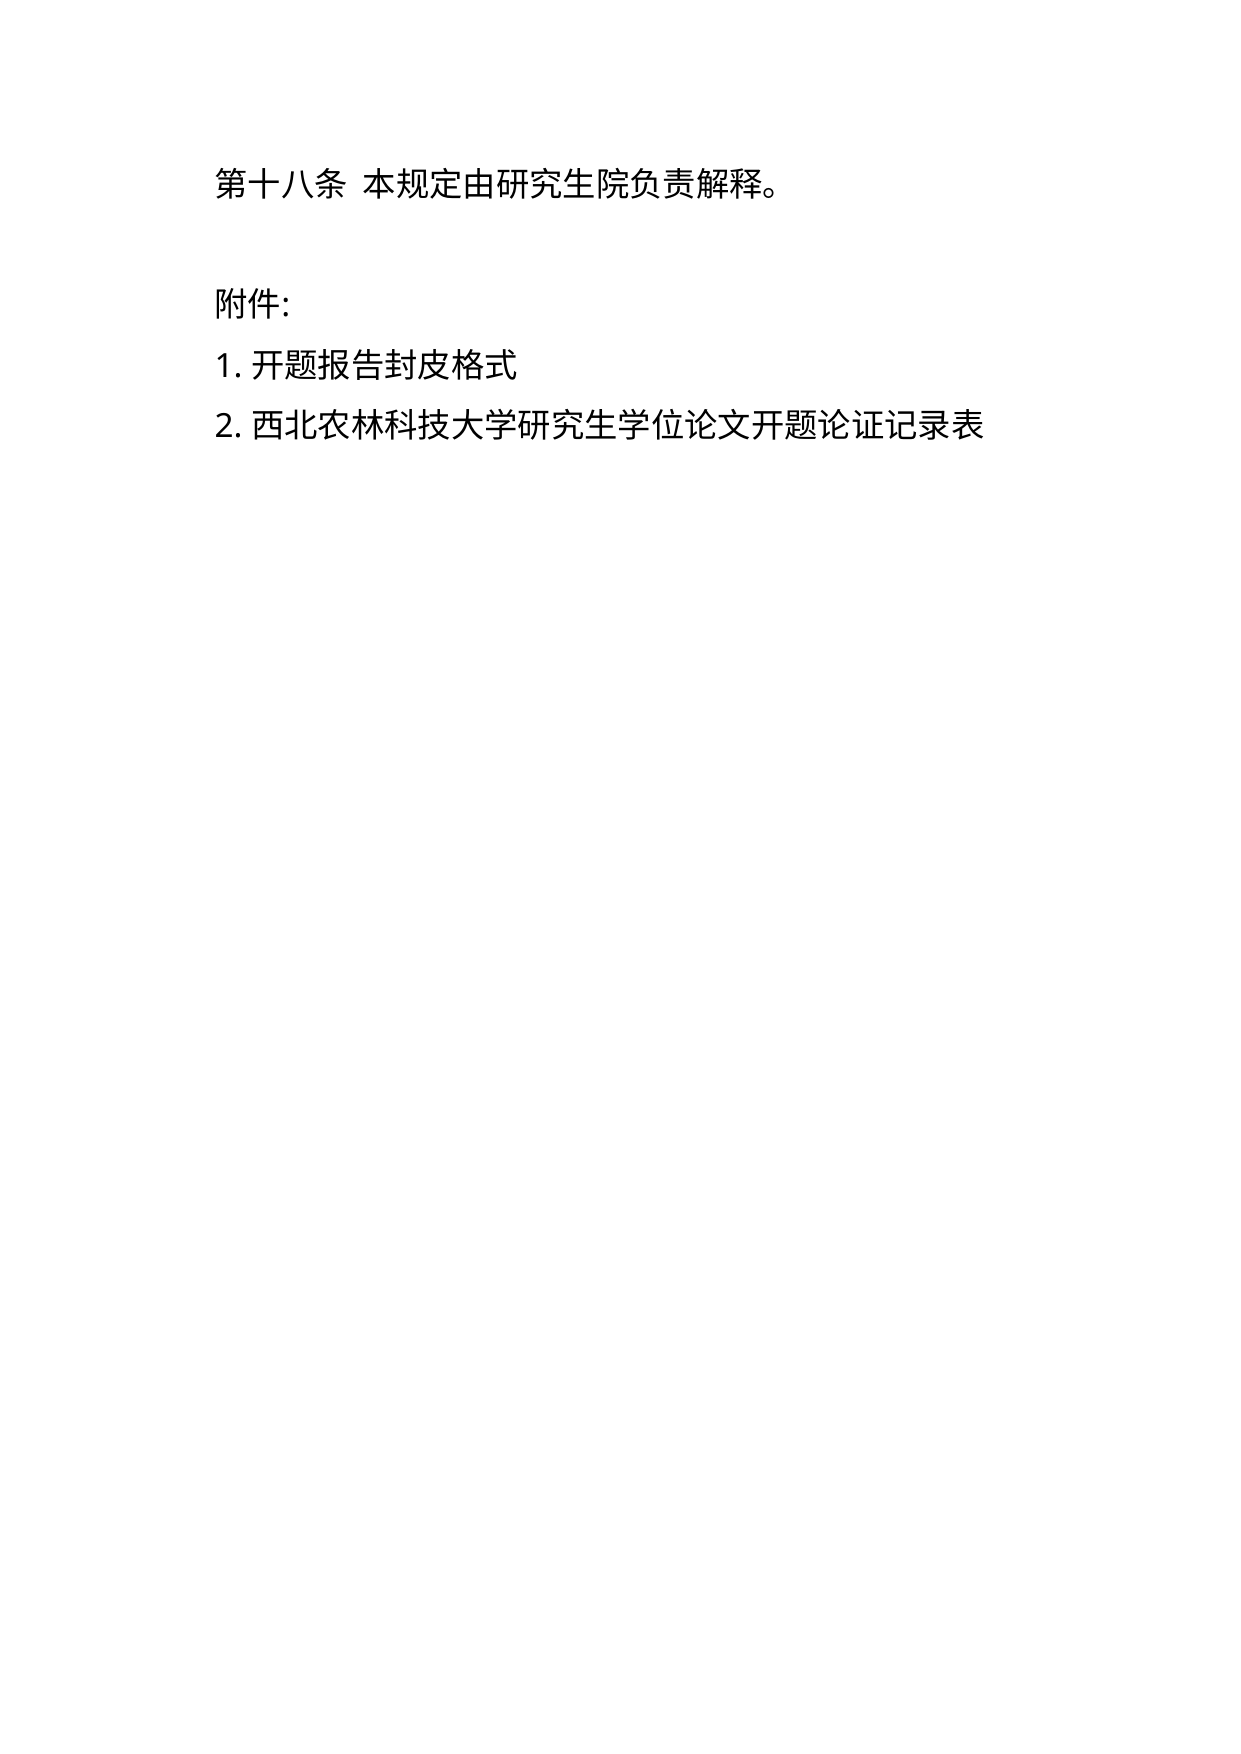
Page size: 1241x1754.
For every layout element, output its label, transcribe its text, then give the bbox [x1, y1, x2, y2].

text 2. 西北农林科技大学研究生学位论文开题论证记录表 [148, 389, 1092, 450]
text 第十八条 本规定由研究生院负责解释。 [148, 148, 1092, 208]
text 1. 开题报告封皮格式 [148, 329, 1092, 389]
text 附件: [148, 268, 1092, 329]
